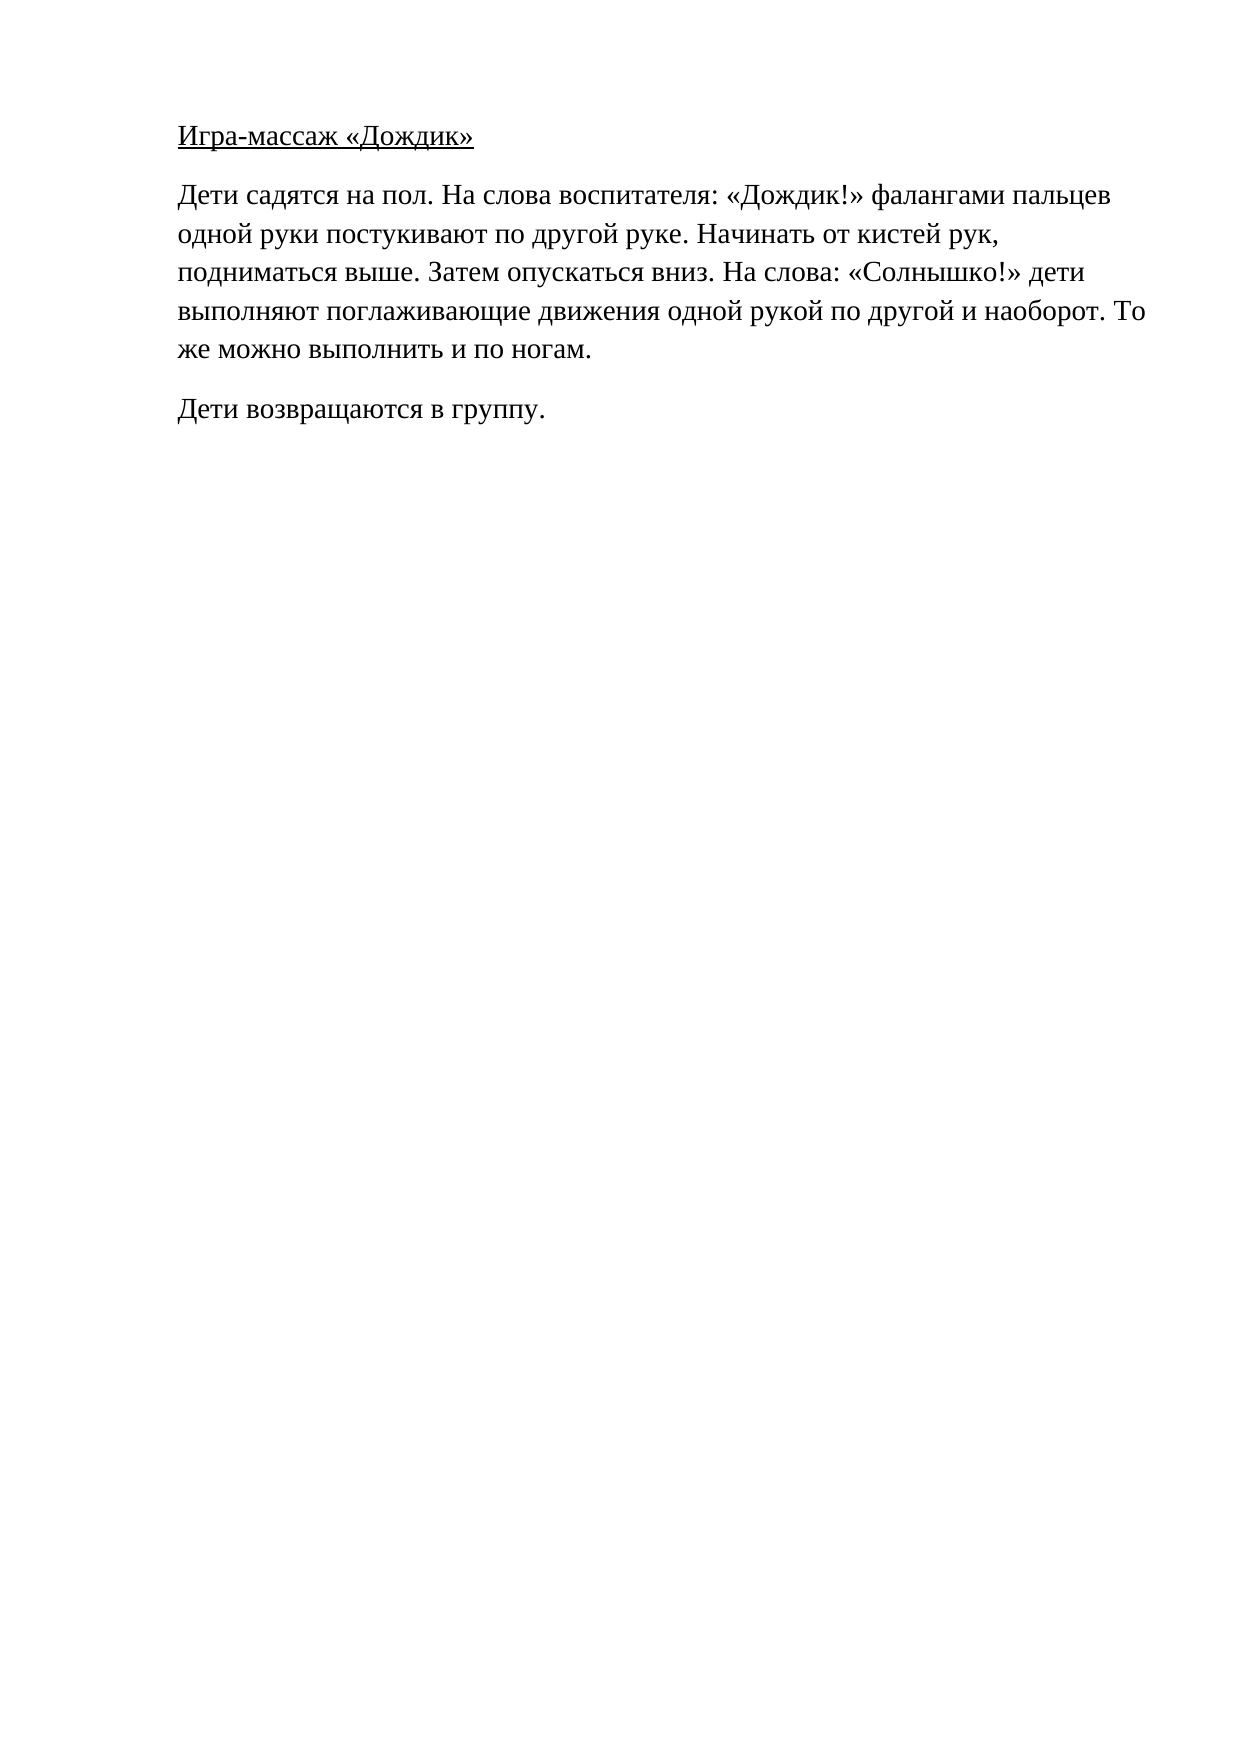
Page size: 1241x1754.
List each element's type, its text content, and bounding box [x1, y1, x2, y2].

text Дети возвращаются в группу. [177, 391, 1152, 424]
text Дети садятся на пол. На слова воспитателя: «Дождик!» фалангами пальцев одной руки постукивают по другой руке. Начинать от кистей рук, подниматься выше. Затем опускаться вниз. На слова: «Солнышко!» дети выполняют поглаживающие движения одной рукой по другой и наоборот. То же можно выполнить и по ногам. [177, 177, 1152, 365]
text Игра-массаж «Дождик» [177, 118, 1152, 152]
